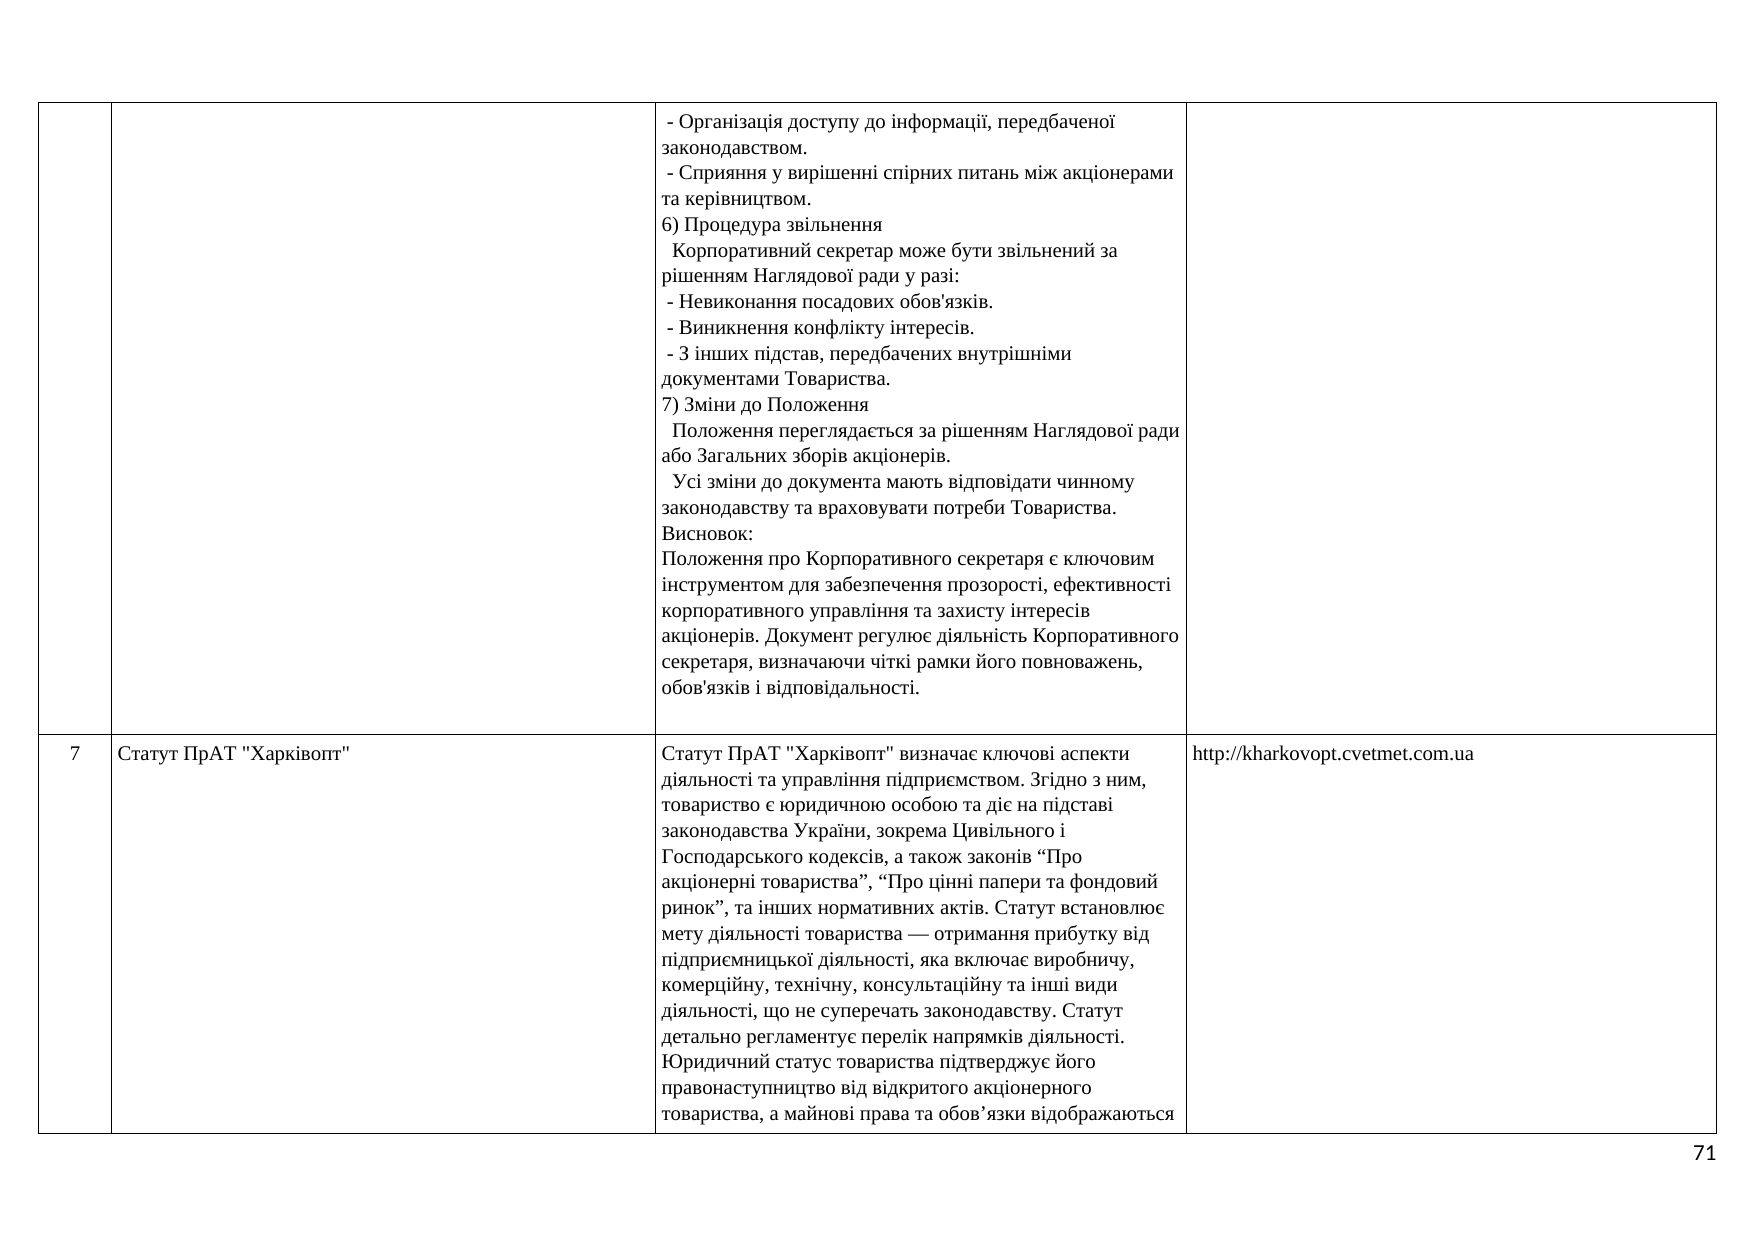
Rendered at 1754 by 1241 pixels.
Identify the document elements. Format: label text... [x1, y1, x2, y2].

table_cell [1187, 103, 1716, 734]
table_cell 6 [39, 103, 111, 734]
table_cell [112, 735, 655, 1132]
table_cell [656, 735, 1186, 1132]
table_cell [112, 103, 655, 734]
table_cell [656, 103, 1186, 734]
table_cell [1187, 735, 1716, 1132]
table_cell 7 [39, 735, 111, 1132]
